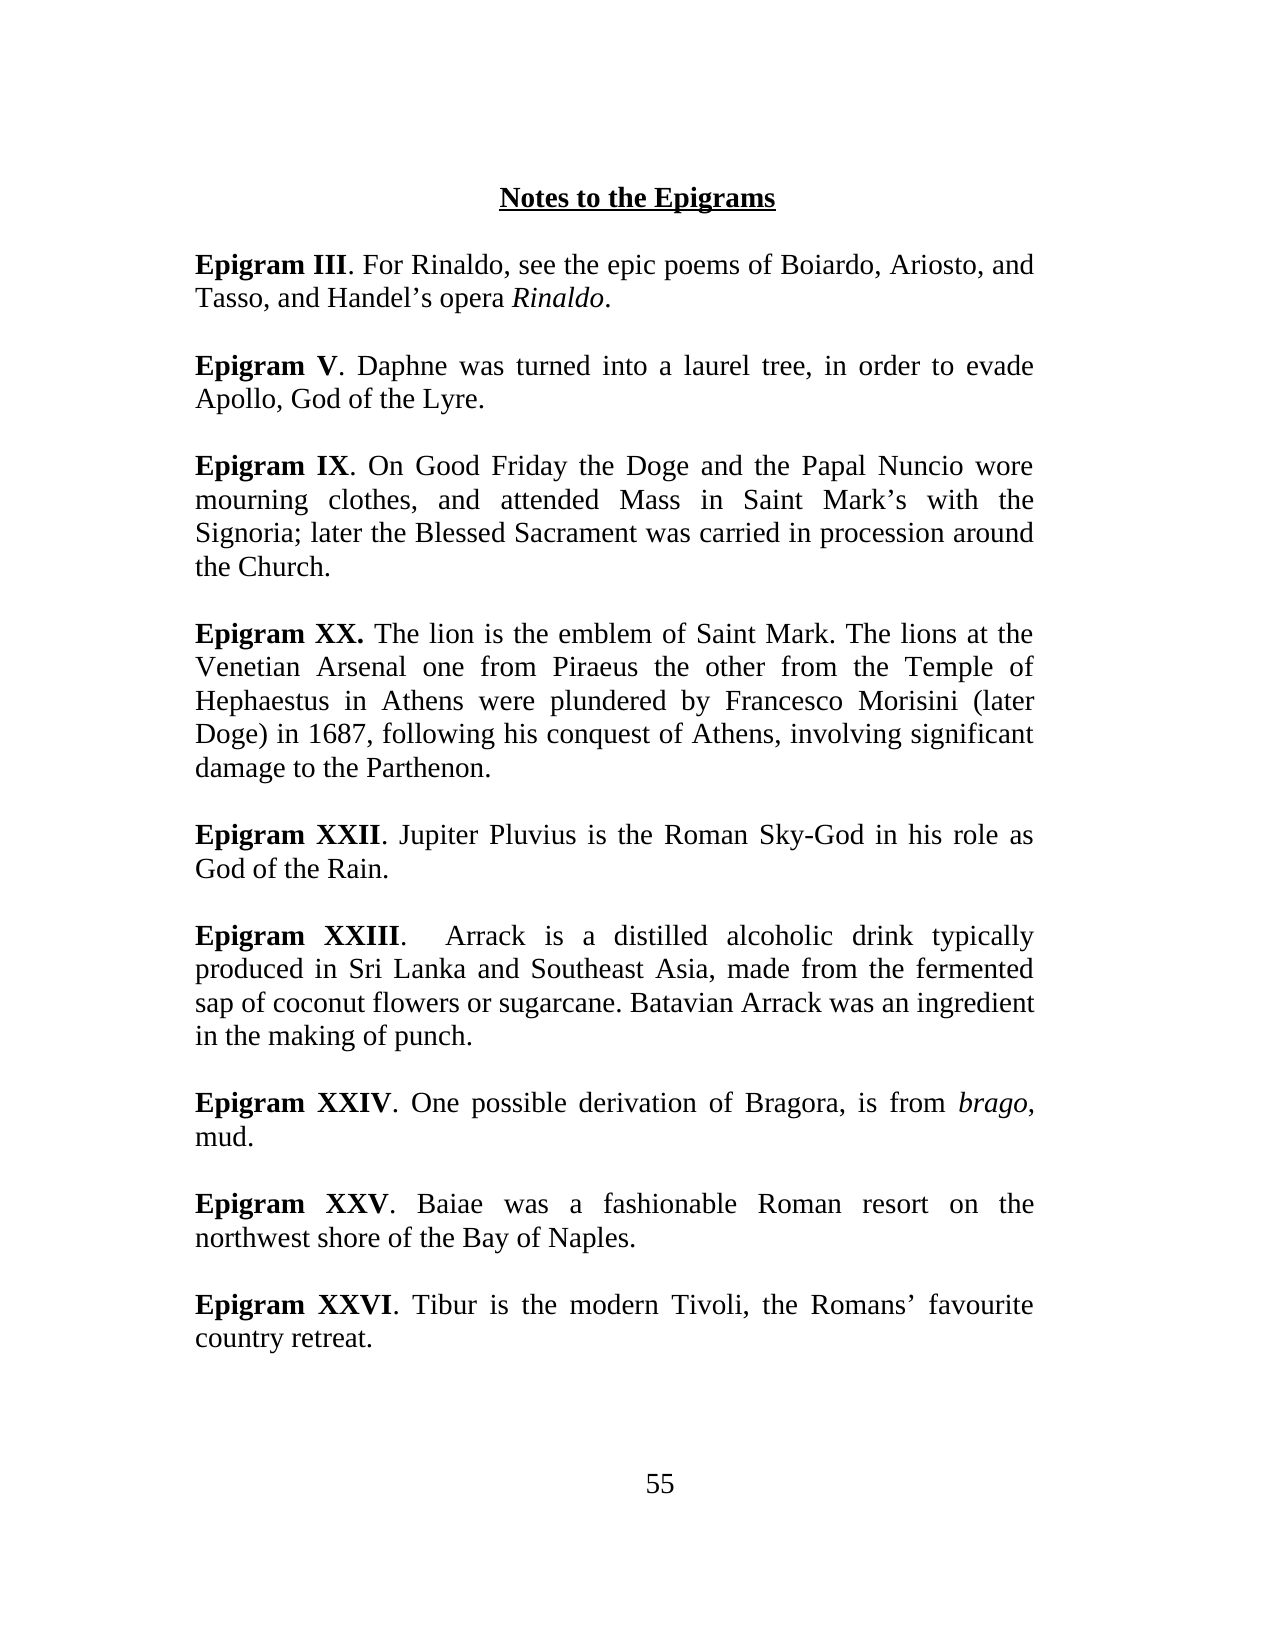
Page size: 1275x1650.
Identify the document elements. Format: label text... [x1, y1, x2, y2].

text Epigram XXII. Jupiter Pluvius is the Roman Sky-God in his role as God of the Rain. [195, 817, 1035, 884]
text Epigram XXVI. Tibur is the modern Tivoli, the Romans’ favourite country retreat. [195, 1287, 1035, 1354]
subtitle Notes to the Epigrams [195, 180, 1080, 213]
text Epigram III. For Rinaldo, see the epic poems of Boiardo, Ariosto, and Tasso, and Handel’s opera Rinaldo. [195, 247, 1035, 314]
text Epigram XXIV. One possible derivation of Bragora, is from brago, mud. [195, 1086, 1035, 1153]
text Epigram XXIII. Arrack is a distilled alcoholic drink typically produced in Sri Lanka and Southeast Asia, made from the fermented sap of coconut flowers or sugarcane. Batavian Arrack was an ingredient in the making of punch. [195, 918, 1035, 1052]
text Epigram V. Daphne was turned into a laurel tree, in order to evade Apollo, God of the Lyre. [195, 348, 1035, 415]
text Epigram XX. The lion is the emblem of Saint Mark. The lions at the Venetian Arsenal one from Piraeus the other from the Temple of Hephaestus in Athens were plundered by Francesco Morisini (later Doge) in 1687, following his conquest of Athens, involving significant damage to the Parthenon. [195, 616, 1035, 784]
text Epigram XXV. Baiae was a fashionable Roman resort on the northwest shore of the Bay of Naples. [195, 1186, 1035, 1253]
text Epigram IX. On Good Friday the Doge and the Papal Nuncio wore mourning clothes, and attended Mass in Saint Mark’s with the Signoria; later the Blessed Sacrament was carried in procession around the Church. [195, 448, 1035, 582]
